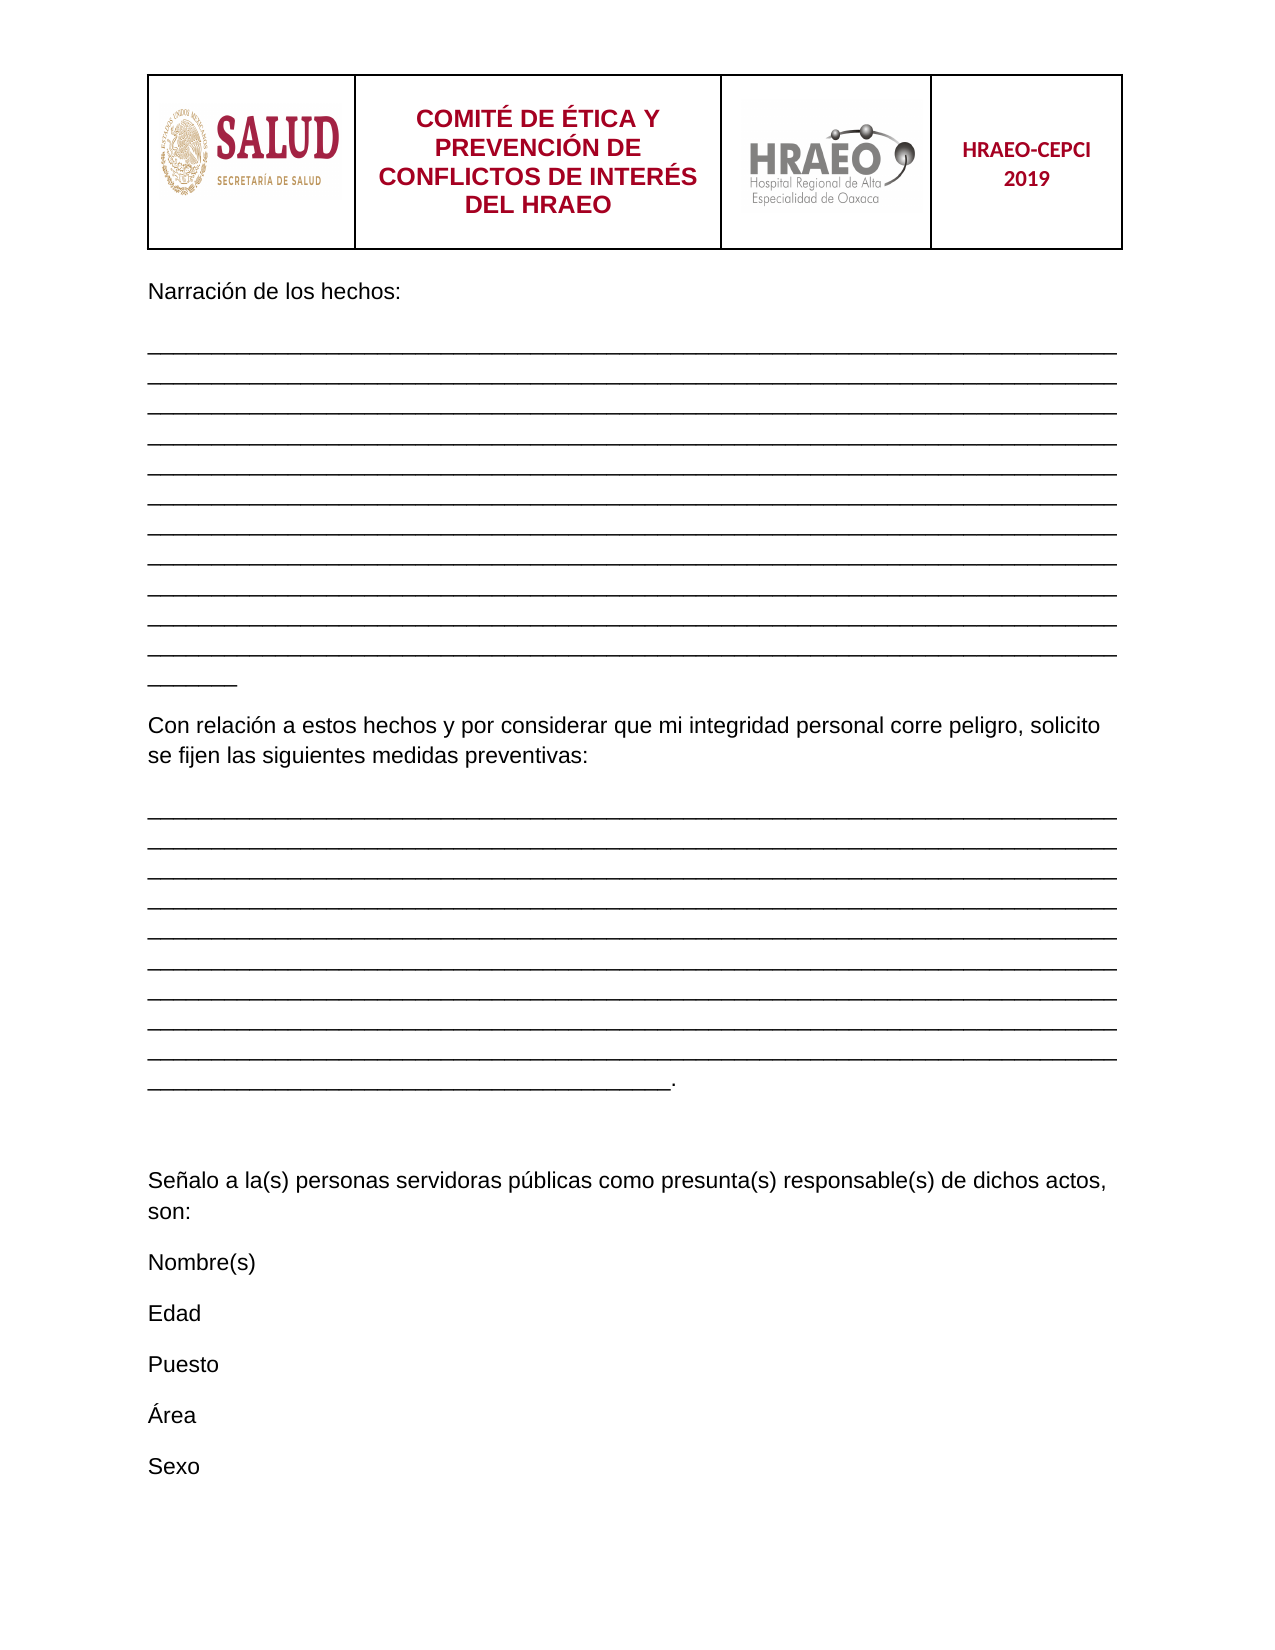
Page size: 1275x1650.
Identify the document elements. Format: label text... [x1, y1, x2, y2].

text Señalo a la(s) personas servidoras públicas como presunta(s) responsable(s) de dichos actos, son: [148, 1167, 1127, 1224]
text Narración de los hechos: [148, 278, 1127, 304]
text Edad [148, 1300, 1127, 1326]
text _____________________________________________________________________________________________________________________________________________________________________________________________________________________________________________________________________________________________________________________________________________________________________________________________________________________________________________________________________________________________________________________________________________________________________________________________________________________________________________________________________________________________________________________________________________________. [148, 793, 1127, 1092]
text Puesto [148, 1351, 1127, 1377]
picture [158, 103, 342, 200]
picture [740, 99, 923, 213]
text Sexo [148, 1453, 1127, 1479]
text Área [148, 1402, 1127, 1428]
text ___________________________________________________________________________________________________________________________________________________________________________________________________________________________________________________________________________________________________________________________________________________________________________________________________________________________________________________________________________________________________________________________________________________________________________________________________________________________________________________________________________________________________________________________________________________________________________________________________________________________________________________________________________ [148, 329, 1127, 687]
text Con relación a estos hechos y por considerar que mi integridad personal corre peligro, solicito se fijen las siguientes medidas preventivas: [148, 712, 1127, 769]
text Nombre(s) [148, 1249, 1127, 1275]
